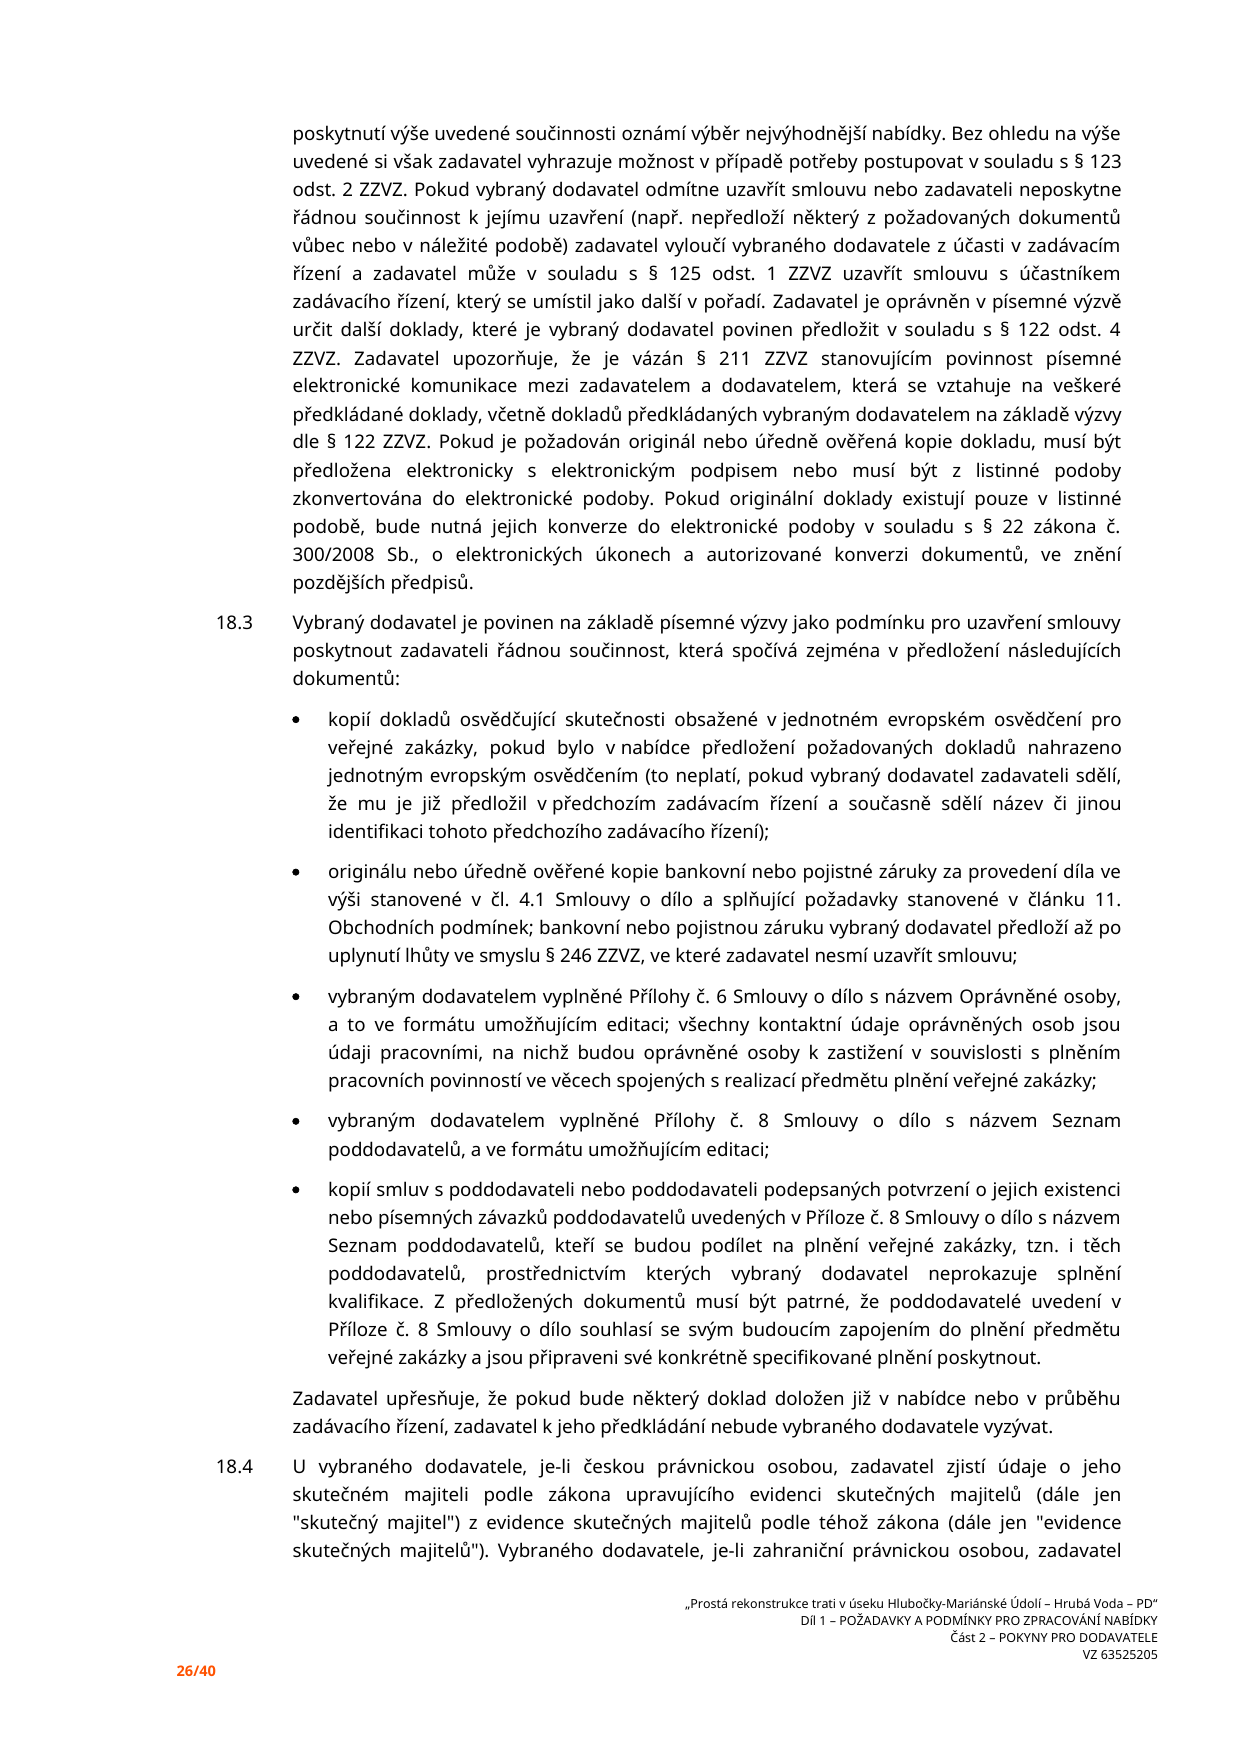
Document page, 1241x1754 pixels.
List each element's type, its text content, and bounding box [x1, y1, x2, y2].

text Vybraný dodavatel je povinen na základě písemné výzvy jako podmínku pro uzavření smlouvy poskytnout zadavateli řádnou součinnost, která spočívá zejména v předložení následujících dokumentů: [216, 609, 1122, 691]
text Zadavatel upřesňuje, že pokud bude některý doklad doložen již v nabídce nebo v průběhu zadávacího řízení, zadavatel k jeho předkládání nebude vybraného dodavatele vyzývat. [292, 1385, 1122, 1438]
text vybraným dodavatelem vyplněné Přílohy č. 8 Smlouvy o dílo s názvem Seznam poddodavatelů, a ve formátu umožňujícím editaci; [292, 1108, 1122, 1161]
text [216, 1453, 1122, 1563]
text originálu nebo úředně ověřené kopie bankovní nebo pojistné záruky za provedení díla ve výši stanovené v čl. 4.1 Smlouvy o dílo a splňující požadavky stanovené v článku 11. Obchodních podmínek; bankovní nebo pojistnou záruku vybraný dodavatel předloží až po uplynutí lhůty ve smyslu § 246 ZZVZ, ve které zadavatel nesmí uzavřít smlouvu; [292, 859, 1122, 968]
text vybraným dodavatelem vyplněné Přílohy č. 6 Smlouvy o dílo s názvem Oprávněné osoby, a to ve formátu umožňujícím editaci; všechny kontaktní údaje oprávněných osob jsou údaji pracovními, na nichž budou oprávněné osoby k zastižení v souvislosti s plněním pracovních povinností ve věcech spojených s realizací předmětu plnění veřejné zakázky; [292, 983, 1122, 1093]
text kopií dokladů osvědčující skutečnosti obsažené v jednotném evropském osvědčení pro veřejné zakázky, pokud bylo v nabídce předložení požadovaných dokladů nahrazeno jednotným evropským osvědčením (to neplatí, pokud vybraný dodavatel zadavateli sdělí, že mu je již předložil v předchozím zadávacím řízení a současně sdělí název či jinou identifikaci tohoto předchozího zadávacího řízení); [292, 706, 1122, 844]
text kopií smluv s poddodavateli nebo poddodavateli podepsaných potvrzení o jejich existenci nebo písemných závazků poddodavatelů uvedených v Příloze č. 8 Smlouvy o dílo s názvem Seznam poddodavatelů, kteří se budou podílet na plnění veřejné zakázky, tzn. i těch poddodavatelů, prostřednictvím kterých vybraný dodavatel neprokazuje splnění kvalifikace. Z předložených dokumentů musí být patrné, že poddodavatelé uvedení v Příloze č. 8 Smlouvy o dílo souhlasí se svým budoucím zapojením do plnění předmětu veřejné zakázky a jsou připraveni své konkrétně specifikované plnění poskytnout. [292, 1176, 1122, 1370]
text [216, 121, 1122, 594]
